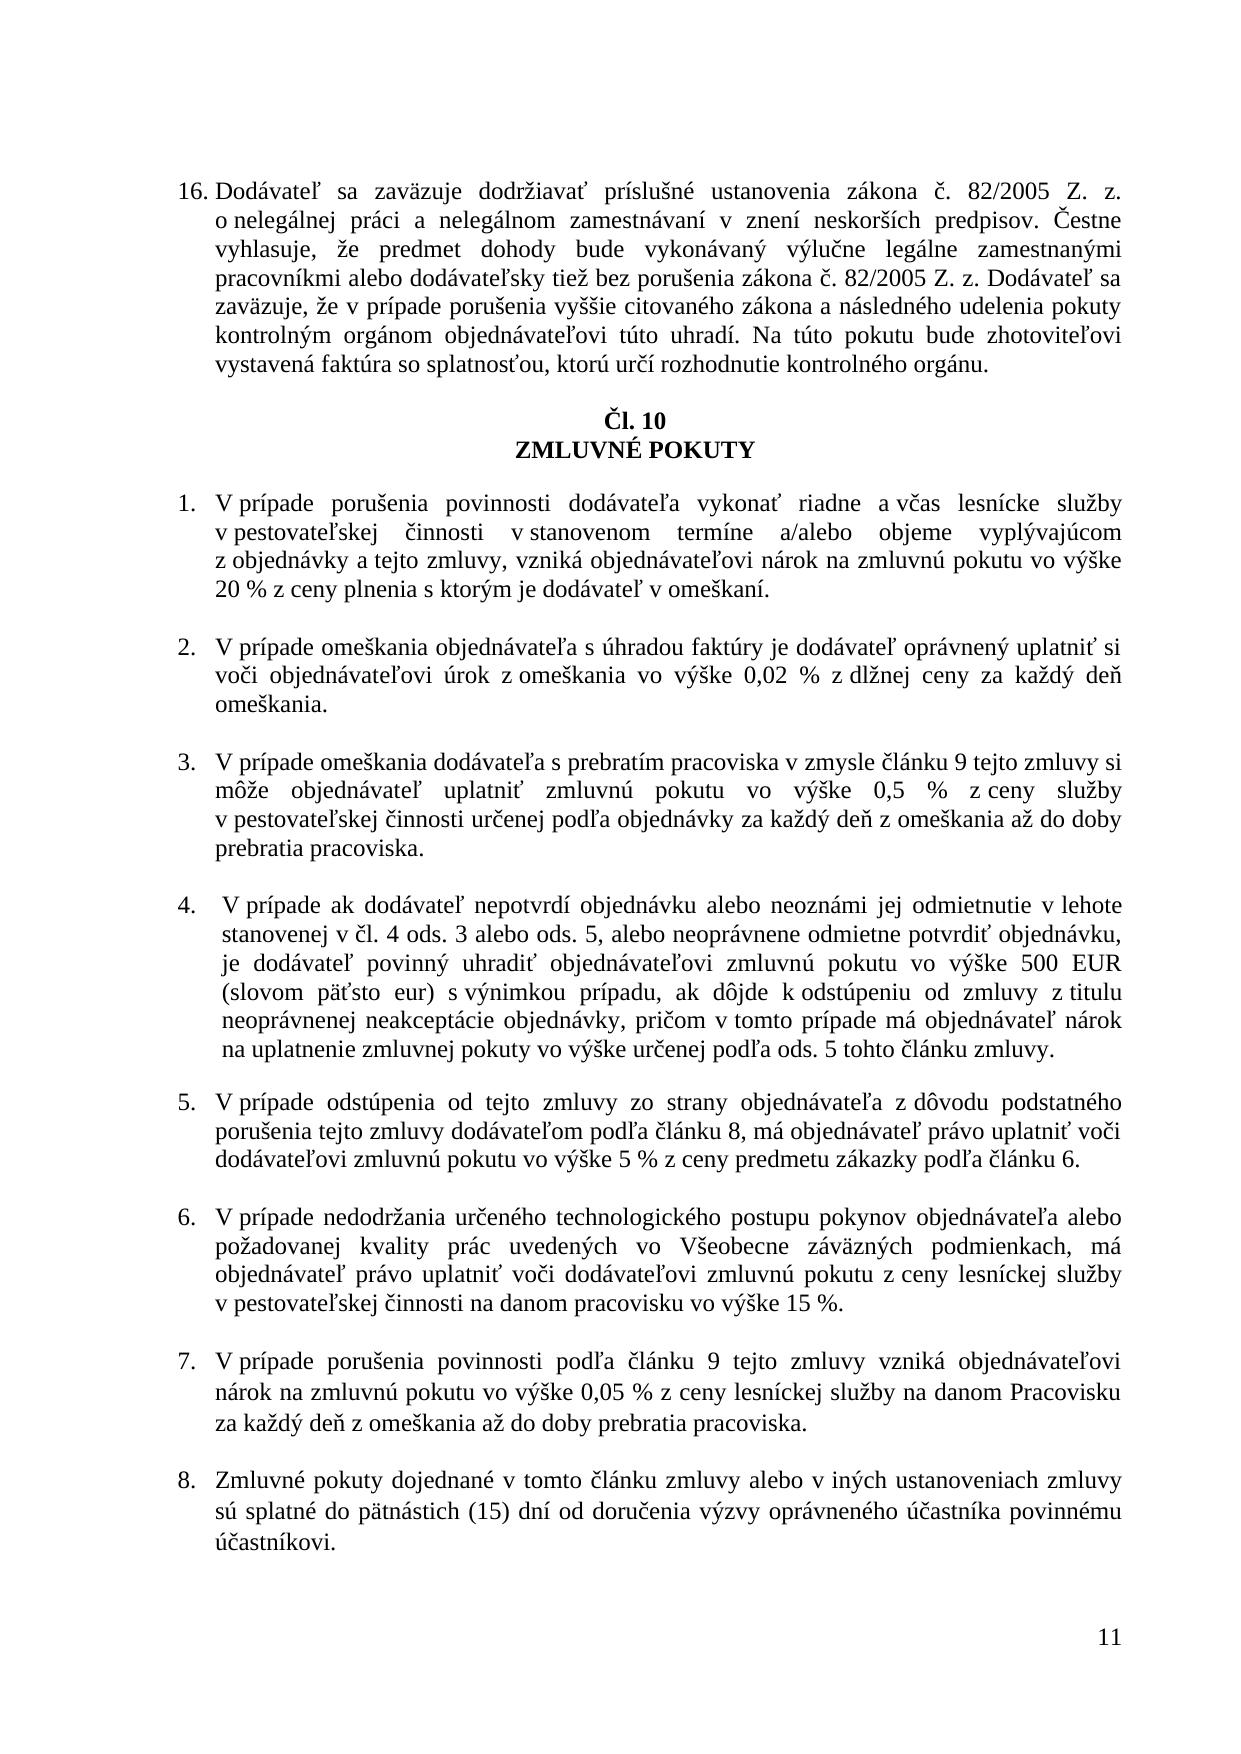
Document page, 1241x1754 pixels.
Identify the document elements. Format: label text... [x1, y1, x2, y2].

list V prípade nedodržania určeného technologického postupu pokynov objednávateľa alebo požadovanej kvality prác uvedených vo Všeobecne záväzných podmienkach, má objednávateľ právo uplatniť voči dodávateľovi zmluvnú pokutu z ceny lesníckej služby v pestovateľskej činnosti na danom pracovisku vo výške 15 %. [177, 1202, 1122, 1317]
list Zmluvné pokuty dojednané v tomto článku zmluvy alebo v iných ustanoveniach zmluvy sú splatné do pätnástich (15) dní od doručenia výzvy oprávneného účastníka povinnému účastníkovi. [177, 1465, 1122, 1556]
text Čl. 10 [148, 406, 1122, 435]
list V prípade omeškania dodávateľa s prebratím pracoviska v zmysle článku 9 tejto zmluvy si môže objednávateľ uplatniť zmluvnú pokutu vo výške 0,5 % z ceny služby v pestovateľskej činnosti určenej podľa objednávky za každý deň z omeškania až do doby prebratia pracoviska. [177, 747, 1122, 862]
text ZMLUVNÉ POKUTY [148, 435, 1122, 464]
list V prípade ak dodávateľ nepotvrdí objednávku alebo neoznámi jej odmietnutie v lehote stanovenej v čl. 4 ods. 3 alebo ods. 5, alebo neoprávnene odmietne potvrdiť objednávku, je dodávateľ povinný uhradiť objednávateľovi zmluvnú pokutu vo výške 500 EUR (slovom päťsto eur) s výnimkou prípadu, ak dôjde k odstúpeniu od zmluvy z titulu neoprávnenej neakceptácie objednávky, pričom v tomto prípade má objednávateľ nárok na uplatnenie zmluvnej pokuty vo výške určenej podľa ods. 5 tohto článku zmluvy. [177, 891, 1122, 1063]
list V prípade porušenia povinnosti podľa článku 9 tejto zmluvy vzniká objednávateľovi nárok na zmluvnú pokutu vo výške 0,05 % z ceny lesníckej služby na danom Pracovisku za každý deň z omeškania až do doby prebratia pracoviska. [177, 1346, 1122, 1437]
list V prípade omeškania objednávateľa s úhradou faktúry je dodávateľ oprávnený uplatniť si voči objednávateľovi úrok z omeškania vo výške 0,02 % z dlžnej ceny za každý deň omeškania. [177, 632, 1122, 718]
list V prípade porušenia povinnosti dodávateľa vykonať riadne a včas lesnícke služby v pestovateľskej činnosti v stanovenom termíne a/alebo objeme vyplývajúcom z objednávky a tejto zmluvy, vzniká objednávateľovi nárok na zmluvnú pokutu vo výške 20 % z ceny plnenia s ktorým je dodávateľ v omeškaní. [177, 488, 1122, 603]
list V prípade odstúpenia od tejto zmluvy zo strany objednávateľa z dôvodu podstatného porušenia tejto zmluvy dodávateľom podľa článku 8, má objednávateľ právo uplatniť voči dodávateľovi zmluvnú pokutu vo výške 5 % z ceny predmetu zákazky podľa článku 6. [177, 1087, 1122, 1173]
list Dodávateľ sa zaväzuje dodržiavať príslušné ustanovenia zákona č. 82/2005 Z. z. o nelegálnej práci a nelegálnom zamestnávaní v znení neskorších predpisov. Čestne vyhlasuje, že predmet dohody bude vykonávaný výlučne legálne zamestnanými pracovníkmi alebo dodávateľsky tiež bez porušenia zákona č. 82/2005 Z. z. Dodávateľ sa zaväzuje, že v prípade porušenia vyššie citovaného zákona a následného udelenia pokuty kontrolným orgánom objednávateľovi túto uhradí. Na túto pokutu bude zhotoviteľovi vystavená faktúra so splatnosťou, ktorú určí rozhodnutie kontrolného orgánu. [177, 176, 1122, 378]
